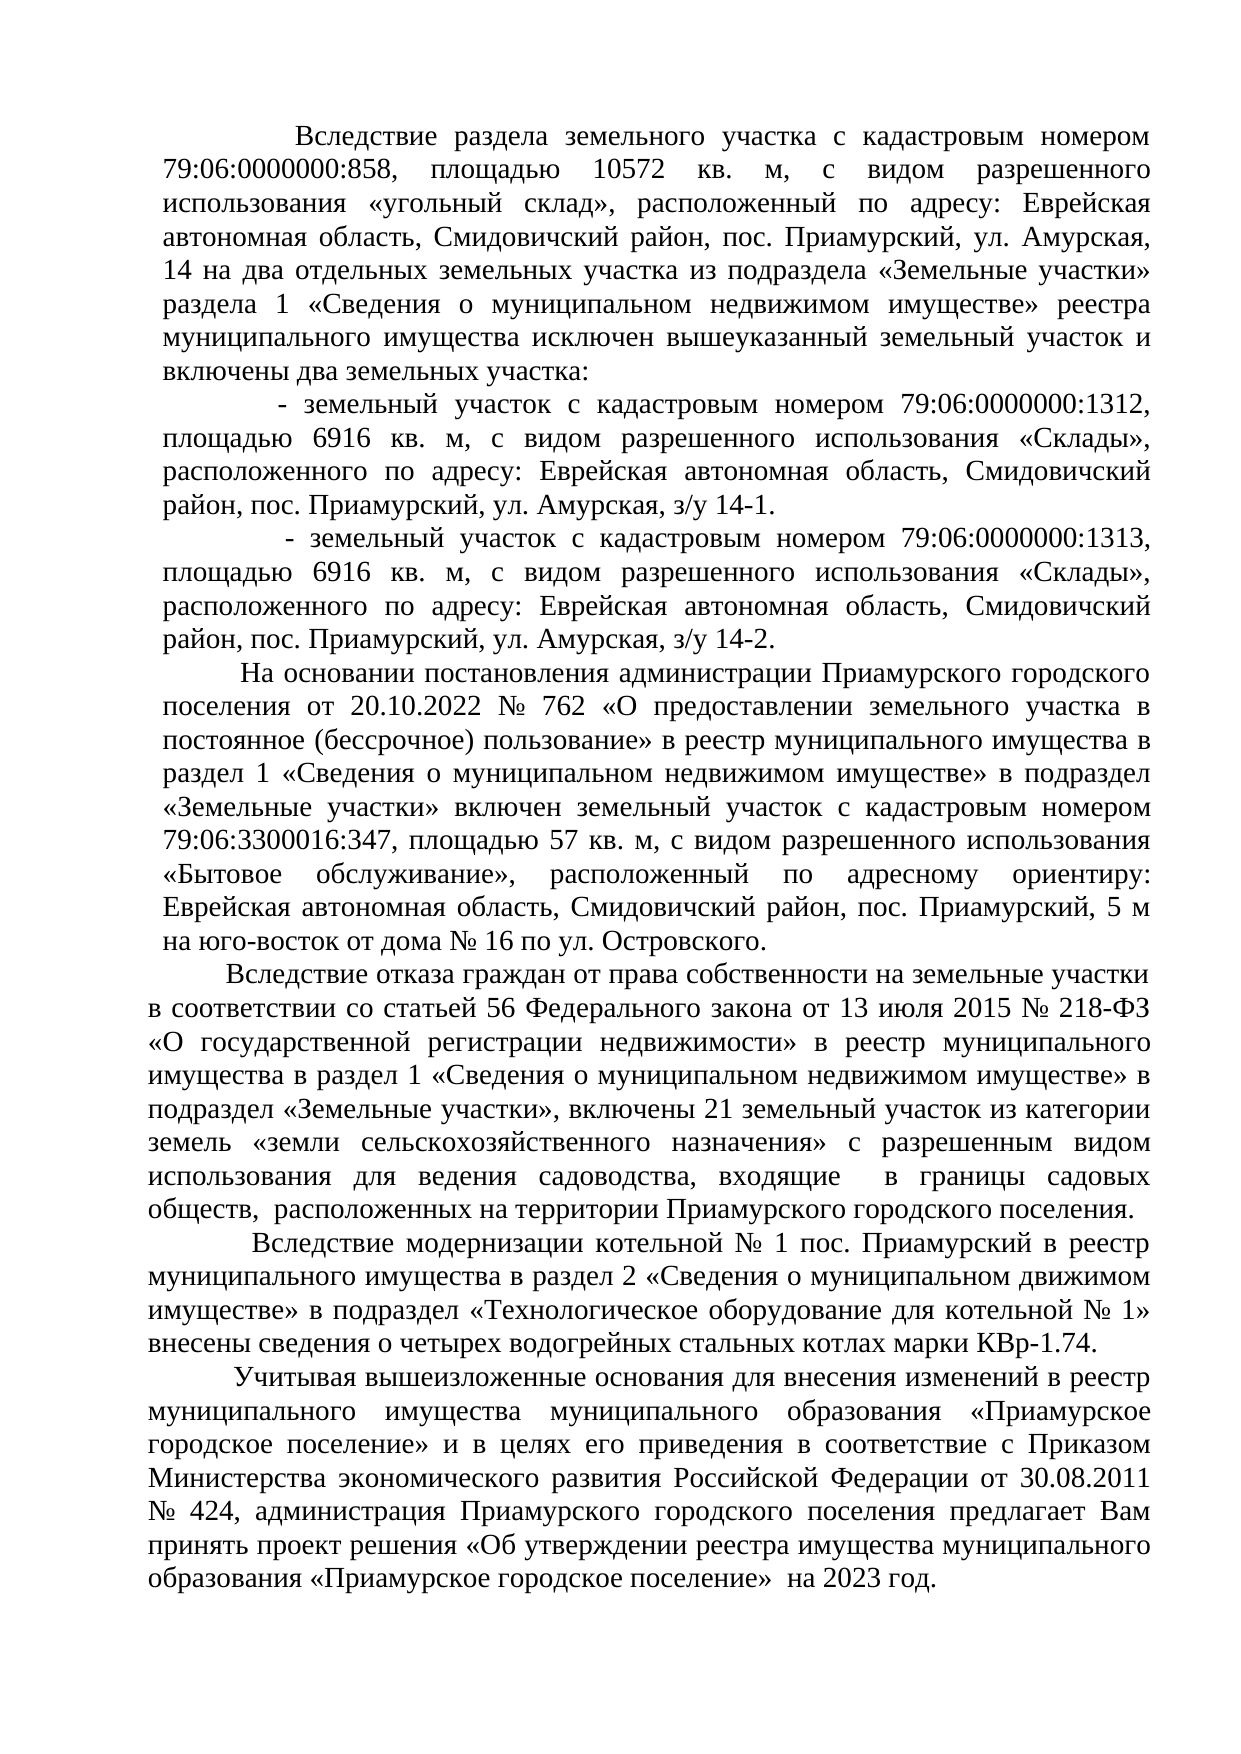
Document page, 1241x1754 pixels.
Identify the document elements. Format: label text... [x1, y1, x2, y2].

text - земельный участок с кадастровым номером 79:06:0000000:1313, площадью 6916 кв. м, с видом разрешенного использования «Склады», расположенного по адресу: Еврейская автономная область, Смидовичский район, пос. Приамурский, ул. Амурская, з/у 14-2. [162, 521, 1152, 655]
text Вследствие раздела земельного участка с кадастровым номером 79:06:0000000:858, площадью 10572 кв. м, с видом разрешенного использования «угольный склад», расположенный по адресу: Еврейская автономная область, Смидовичский район, пос. Приамурский, ул. Амурская, 14 на два отдельных земельных участка из подраздела «Земельные участки» раздела 1 «Сведения о муниципальном недвижимом имуществе» реестра муниципального имущества исключен вышеуказанный земельный участок и включены два земельных участка: [162, 118, 1152, 386]
text Вследствие модернизации котельной № 1 пос. Приамурский в реестр муниципального имущества в раздел 2 «Сведения о муниципальном движимом имуществе» в подраздел «Технологическое оборудование для котельной № 1» внесены сведения о четырех водогрейных стальных котлах марки КВр-1.74. [148, 1225, 1152, 1359]
text - земельный участок с кадастровым номером 79:06:0000000:1312, площадью 6916 кв. м, с видом разрешенного использования «Склады», расположенного по адресу: Еврейская автономная область, Смидовичский район, пос. Приамурский, ул. Амурская, з/у 14-1. [162, 386, 1152, 521]
text Вследствие отказа граждан от права собственности на земельные участки в соответствии со статьей 56 Федерального закона от 13 июля 2015 № 218-ФЗ «О государственной регистрации недвижимости» в реестр муниципального имущества в раздел 1 «Сведения о муниципальном недвижимом имуществе» в подраздел «Земельные участки», включены 21 земельный участок из категории земель «земли сельскохозяйственного назначения» с разрешенным видом использования для ведения садоводства, входящие в границы садовых обществ, расположенных на территории Приамурского городского поселения. [148, 957, 1152, 1225]
text Учитывая вышеизложенные основания для внесения изменений в реестр муниципального имущества муниципального образования «Приамурское городское поселение» и в целях его приведения в соответствие с Приказом Министерства экономического развития Российской Федерации от 30.08.2011 № 424, администрация Приамурского городского поселения предлагает Вам принять проект решения «Об утверждении реестра имущества муниципального образования «Приамурское городское поселение» на 2023 год. [148, 1359, 1152, 1594]
text На основании постановления администрации Приамурского городского поселения от 20.10.2022 № 762 «О предоставлении земельного участка в постоянное (бессрочное) пользование» в реестр муниципального имущества в раздел 1 «Сведения о муниципальном недвижимом имуществе» в подраздел «Земельные участки» включен земельный участок с кадастровым номером 79:06:3300016:347, площадью 57 кв. м, с видом разрешенного использования «Бытовое обслуживание», расположенный по адресному ориентиру: Еврейская автономная область, Смидовичский район, пос. Приамурский, 5 м на юго-восток от дома № 16 по ул. Островского. [162, 655, 1152, 957]
